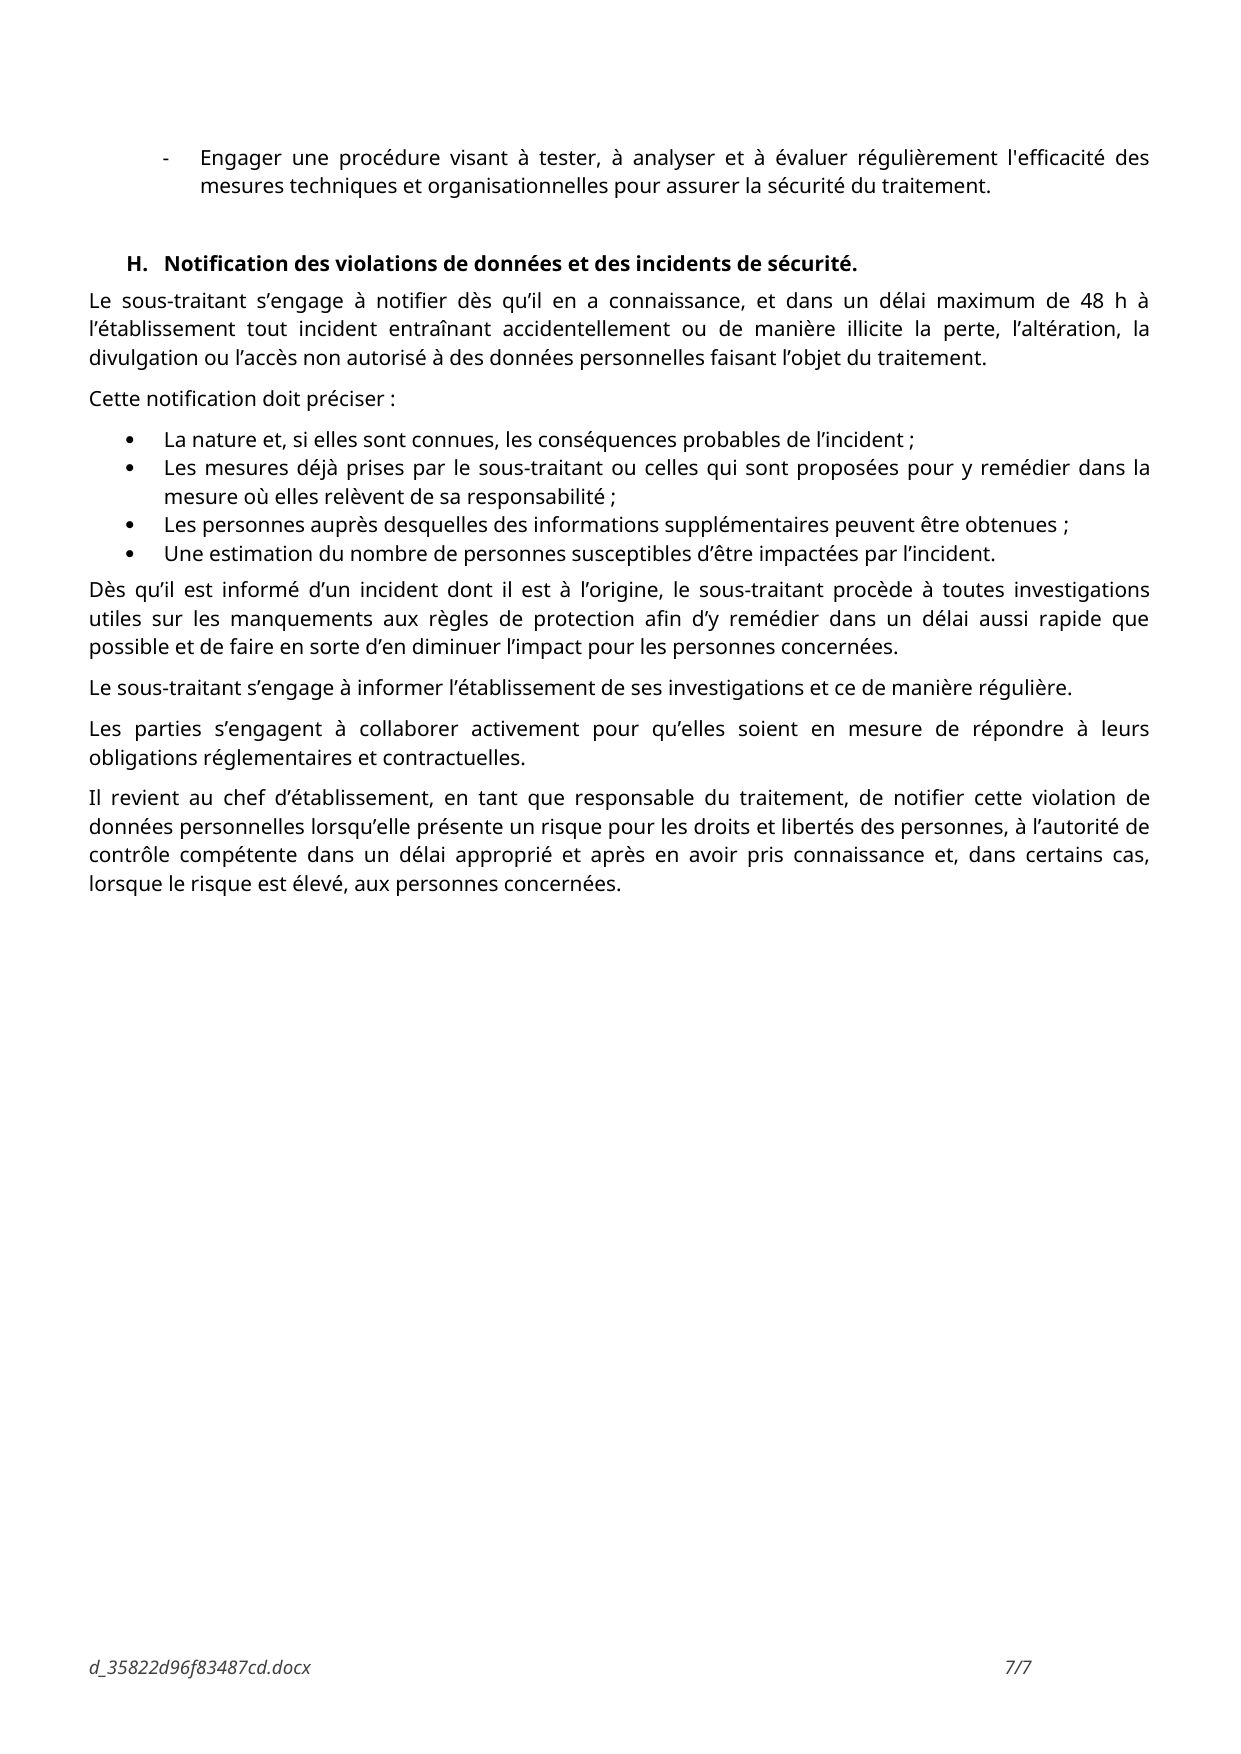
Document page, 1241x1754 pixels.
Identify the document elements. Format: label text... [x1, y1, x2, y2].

list Les personnes auprès desquelles des informations supplémentaires peuvent être obtenues ; [126, 510, 1152, 539]
text Il revient au chef d’établissement, en tant que responsable du traitement, de notifier cette violation de données personnelles lorsqu’elle présente un risque pour les droits et libertés des personnes, à l’autorité de contrôle compétente dans un délai approprié et après en avoir pris connaissance et, dans certains cas, lorsque le risque est élevé, aux personnes concernées. [89, 783, 1152, 897]
list La nature et, si elles sont connues, les conséquences probables de l’incident ; [126, 425, 1152, 453]
text Cette notification doit préciser : [89, 384, 1152, 412]
list Une estimation du nombre de personnes susceptibles d’être impactées par l’incident. [126, 539, 1152, 567]
text Les parties s’engagent à collaborer activement pour qu’elles soient en mesure de répondre à leurs obligations réglementaires et contractuelles. [89, 714, 1152, 771]
text Le sous-traitant s’engage à notifier dès qu’il en a connaissance, et dans un délai maximum de 48 h à l’établissement tout incident entraînant accidentellement ou de manière illicite la perte, l’altération, la divulgation ou l’accès non autorisé à des données personnelles faisant l’objet du traitement. [89, 286, 1152, 371]
list Les mesures déjà prises par le sous-traitant ou celles qui sont proposées pour y remédier dans la mesure où elles relèvent de sa responsabilité ; [126, 453, 1152, 510]
list Engager une procédure visant à tester, à analyser et à évaluer régulièrement l'efficacité des mesures techniques et organisationnelles pour assurer la sécurité du traitement. [162, 143, 1152, 200]
text Le sous-traitant s’engage à informer l’établissement de ses investigations et ce de manière régulière. [89, 673, 1152, 702]
list Notification des violations de données et des incidents de sécurité. [126, 249, 1152, 278]
text Dès qu’il est informé d’un incident dont il est à l’origine, le sous-traitant procède à toutes investigations utiles sur les manquements aux règles de protection afin d’y remédier dans un délai aussi rapide que possible et de faire en sorte d’en diminuer l’impact pour les personnes concernées. [89, 575, 1152, 661]
